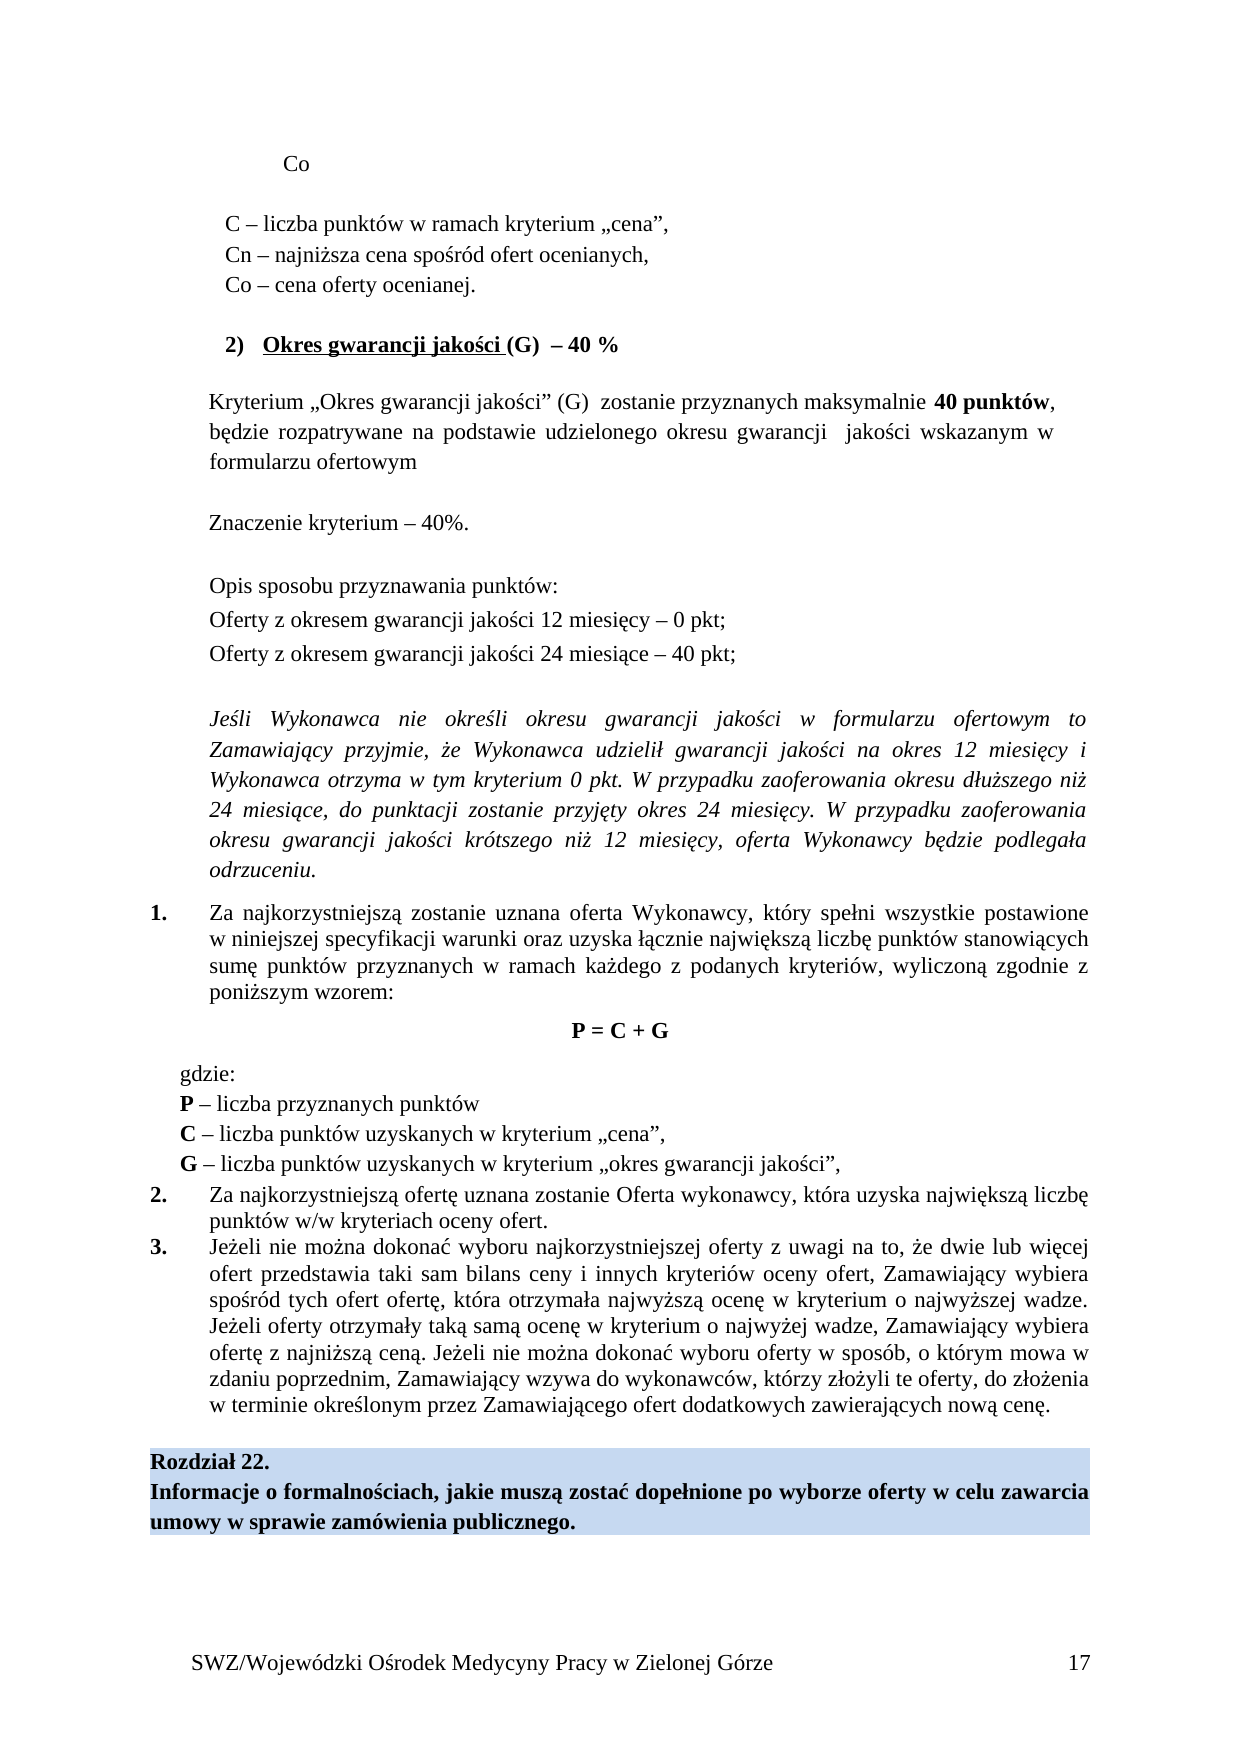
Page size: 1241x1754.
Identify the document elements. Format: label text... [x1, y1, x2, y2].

text Oferty z okresem gwarancji jakości 12 miesięcy – 0 pkt; [151, 606, 1090, 632]
list Jeżeli nie można dokonać wyboru najkorzystniejszej oferty z uwagi na to, że dwie lub więcej ofert przedstawia taki sam bilans ceny i innych kryteriów oceny ofert, Zamawiający wybiera spośród tych ofert ofertę, która otrzymała najwyższą ocenę w kryterium o najwyższej wadze. Jeżeli oferty otrzymały taką samą ocenę w kryterium o najwyżej wadze, Zamawiający wybiera ofertę z najniższą ceną. Jeżeli nie można dokonać wyboru oferty w sposób, o którym mowa w zdaniu poprzednim, Zamawiający wzywa do wykonawców, którzy złożyli te oferty, do złożenia w terminie określonym przez Zamawiającego ofert dodatkowych zawierających nową cenę. [150, 1233, 1090, 1418]
list Za najkorzystniejszą zostanie uznana oferta Wykonawcy, który spełni wszystkie postawione w niniejszej specyfikacji warunki oraz uzyska łącznie największą liczbę punktów stanowiących sumę punktów przyznanych w ramach każdego z podanych kryteriów, wyliczoną zgodnie z poniższym wzorem: [150, 899, 1090, 1004]
text gdzie: [179, 1060, 1090, 1086]
text G – liczba punktów uzyskanych w kryterium „okres gwarancji jakości”, [179, 1150, 1090, 1177]
text Co [224, 150, 1090, 176]
text Rozdział 22. [150, 1448, 1090, 1474]
text P = C + G [150, 1017, 1090, 1043]
list Za najkorzystniejszą ofertę uznana zostanie Oferta wykonawcy, która uzyska największą liczbę punktów w/w kryteriach oceny ofert. [150, 1181, 1090, 1233]
text P – liczba przyznanych punktów [179, 1090, 1090, 1116]
text Znaczenie kryterium – 40%. [151, 509, 1055, 535]
text Kryterium „Okres gwarancji jakości” (G) zostanie przyznanych maksymalnie 40 punktów, będzie rozpatrywane na podstawie udzielonego okresu gwarancji jakości wskazanym w formularzu ofertowym [150, 388, 1055, 474]
text C – liczba punktów w ramach kryterium „cena”, [150, 210, 1090, 237]
text Cn – najniższa cena spośród ofert ocenianych, [150, 241, 1090, 267]
text Opis sposobu przyznawania punktów: [151, 572, 1090, 599]
text Co – cena oferty ocenianej. [150, 271, 1090, 297]
text Informacje o formalnościach, jakie muszą zostać dopełnione po wyborze oferty w celu zawarcia umowy w sprawie zamówienia publicznego. [150, 1478, 1090, 1535]
text Oferty z okresem gwarancji jakości 24 miesiące – 40 pkt; [151, 640, 1090, 666]
text Jeśli Wykonawca nie określi okresu gwarancji jakości w formularzu ofertowym to Zamawiający przyjmie, że Wykonawca udzielił gwarancji jakości na okres 12 miesięcy i Wykonawca otrzyma w tym kryterium 0 pkt. W przypadku zaoferowania okresu dłuższego niż 24 miesiące, do punktacji zostanie przyjęty okres 24 miesięcy. W przypadku zaoferowania okresu gwarancji jakości krótszego niż 12 miesięcy, oferta Wykonawcy będzie podlegała odrzuceniu. [209, 705, 1090, 883]
text C – liczba punktów uzyskanych w kryterium „cena”, [179, 1120, 1090, 1147]
list Okres gwarancji jakości (G) – 40 % [225, 331, 1090, 358]
